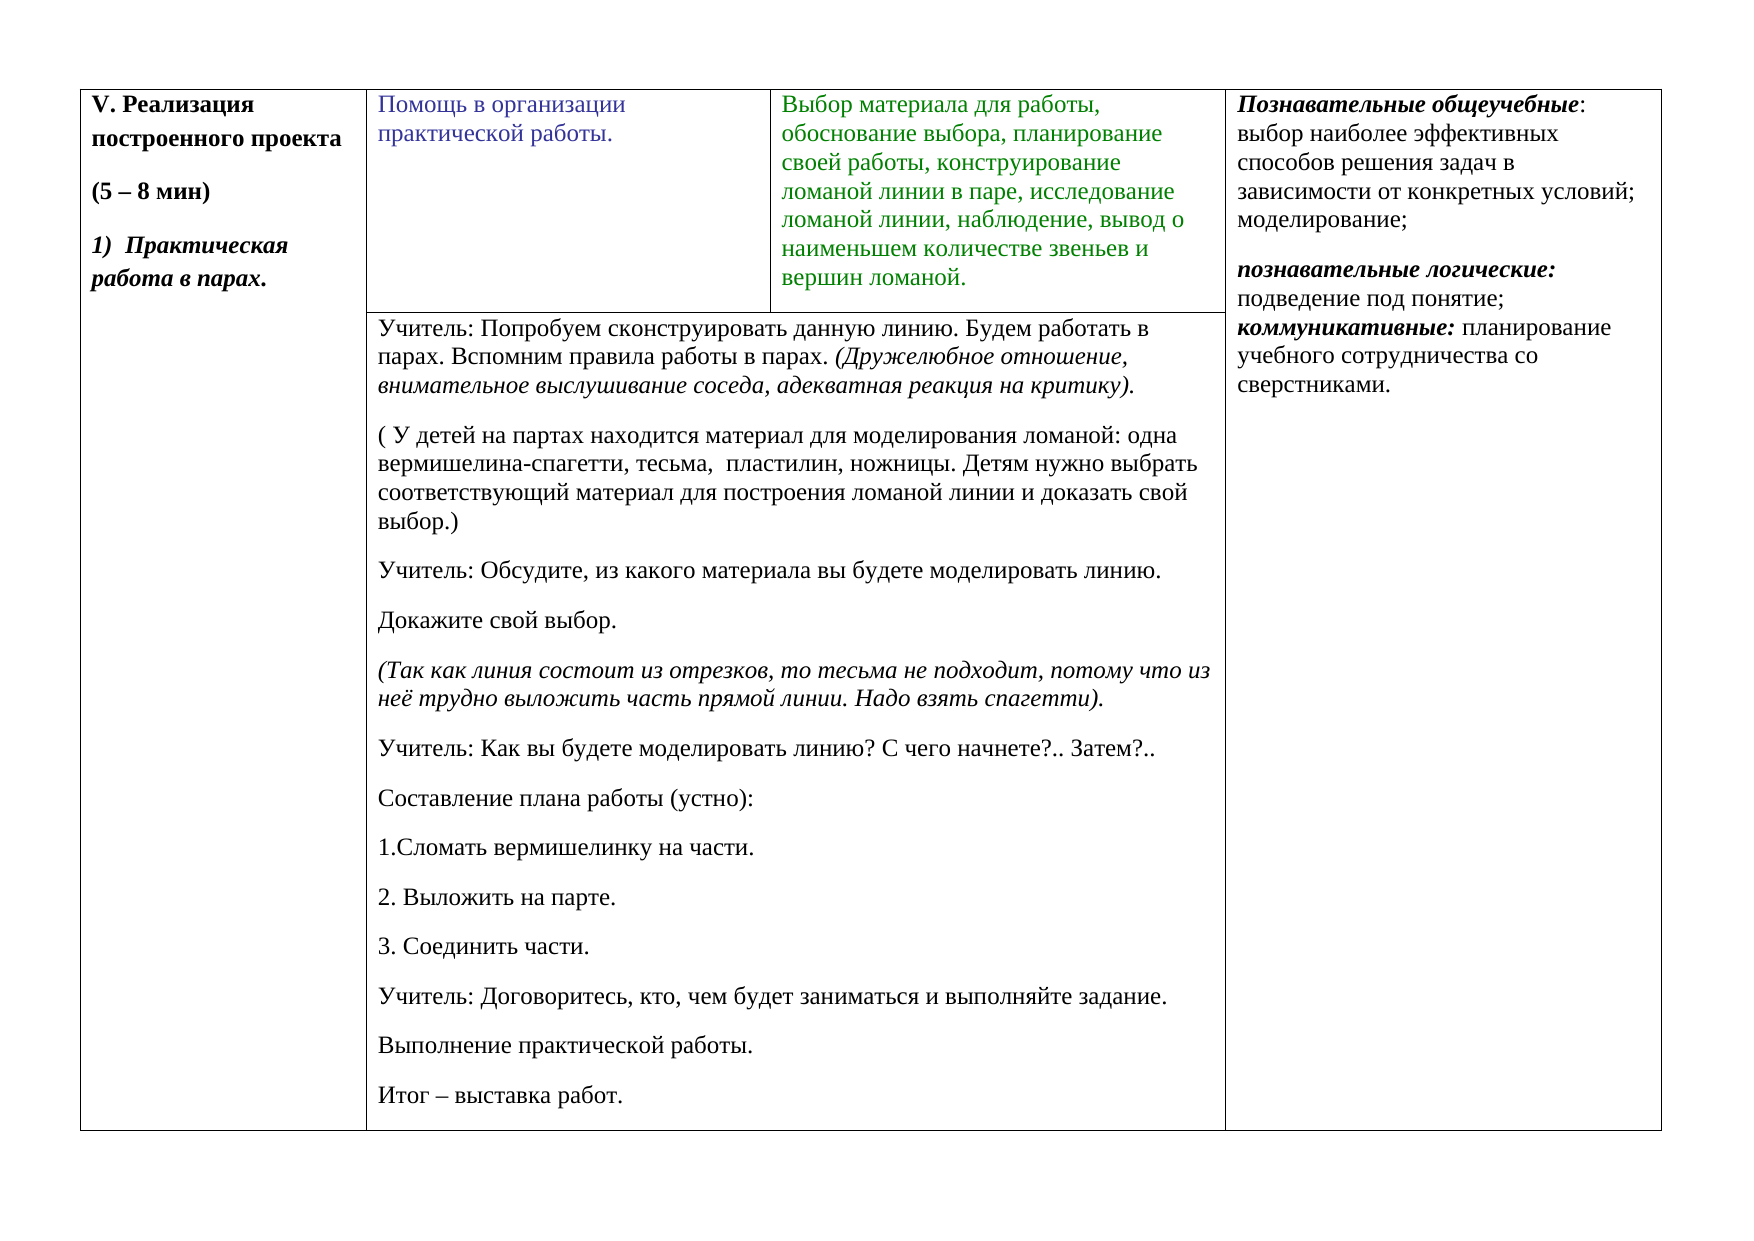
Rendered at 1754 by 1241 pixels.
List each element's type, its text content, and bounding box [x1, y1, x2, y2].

table_cell Помощь в организации практической работы. [367, 90, 770, 312]
table_cell Выбор материала для работы, обоснование выбора, планирование своей работы, конструирование ломаной линии в паре, исследование ломаной линии, наблюдение, вывод о наименьшем количестве звеньев и вершин ломаной. [771, 90, 1225, 312]
table_cell Учитель: Попробуем сконструировать данную линию. Будем работать в парах. Вспомним правила работы в парах. (Дружелюбное отношение, внимательное выслушивание соседа, адекватная реакция на критику). ( У детей на партах находится материал для моделирования ломаной: одна вермишелина-спагетти, тесьма, пластилин, ножницы. Детям нужно выбрать соответствующий материал для построения ломаной линии и доказать свой выбор.) Учитель: Обсудите, из какого материала вы будете моделировать линию. Докажите свой выбор. (Так как линия состоит из отрезков, то тесьма не подходит, потому что из неё трудно выложить часть прямой линии. Надо взять спагетти). Учитель: Как вы будете моделировать линию? С чего начнете?.. Затем?.. Составление плана работы (устно): 1.Сломать вермишелинку на части. 2. Выложить на парте. 3. Соединить части. Учитель: Договоритесь, кто, чем будет заниматься и выполняйте задание. Выполнение практической работы. Итог – выставка работ. [367, 313, 1225, 1130]
table_cell V. Реализация построенного проекта (5 – 8 мин) 1) Практическая работа в парах. [81, 90, 366, 1130]
table_cell Познавательные общеучебные: выбор наиболее эффективных способов решения задач в зависимости от конкретных условий; моделирование; познавательные логические: подведение под понятие; коммуникативные: планирование учебного сотрудничества со сверстниками. [1226, 90, 1661, 1130]
